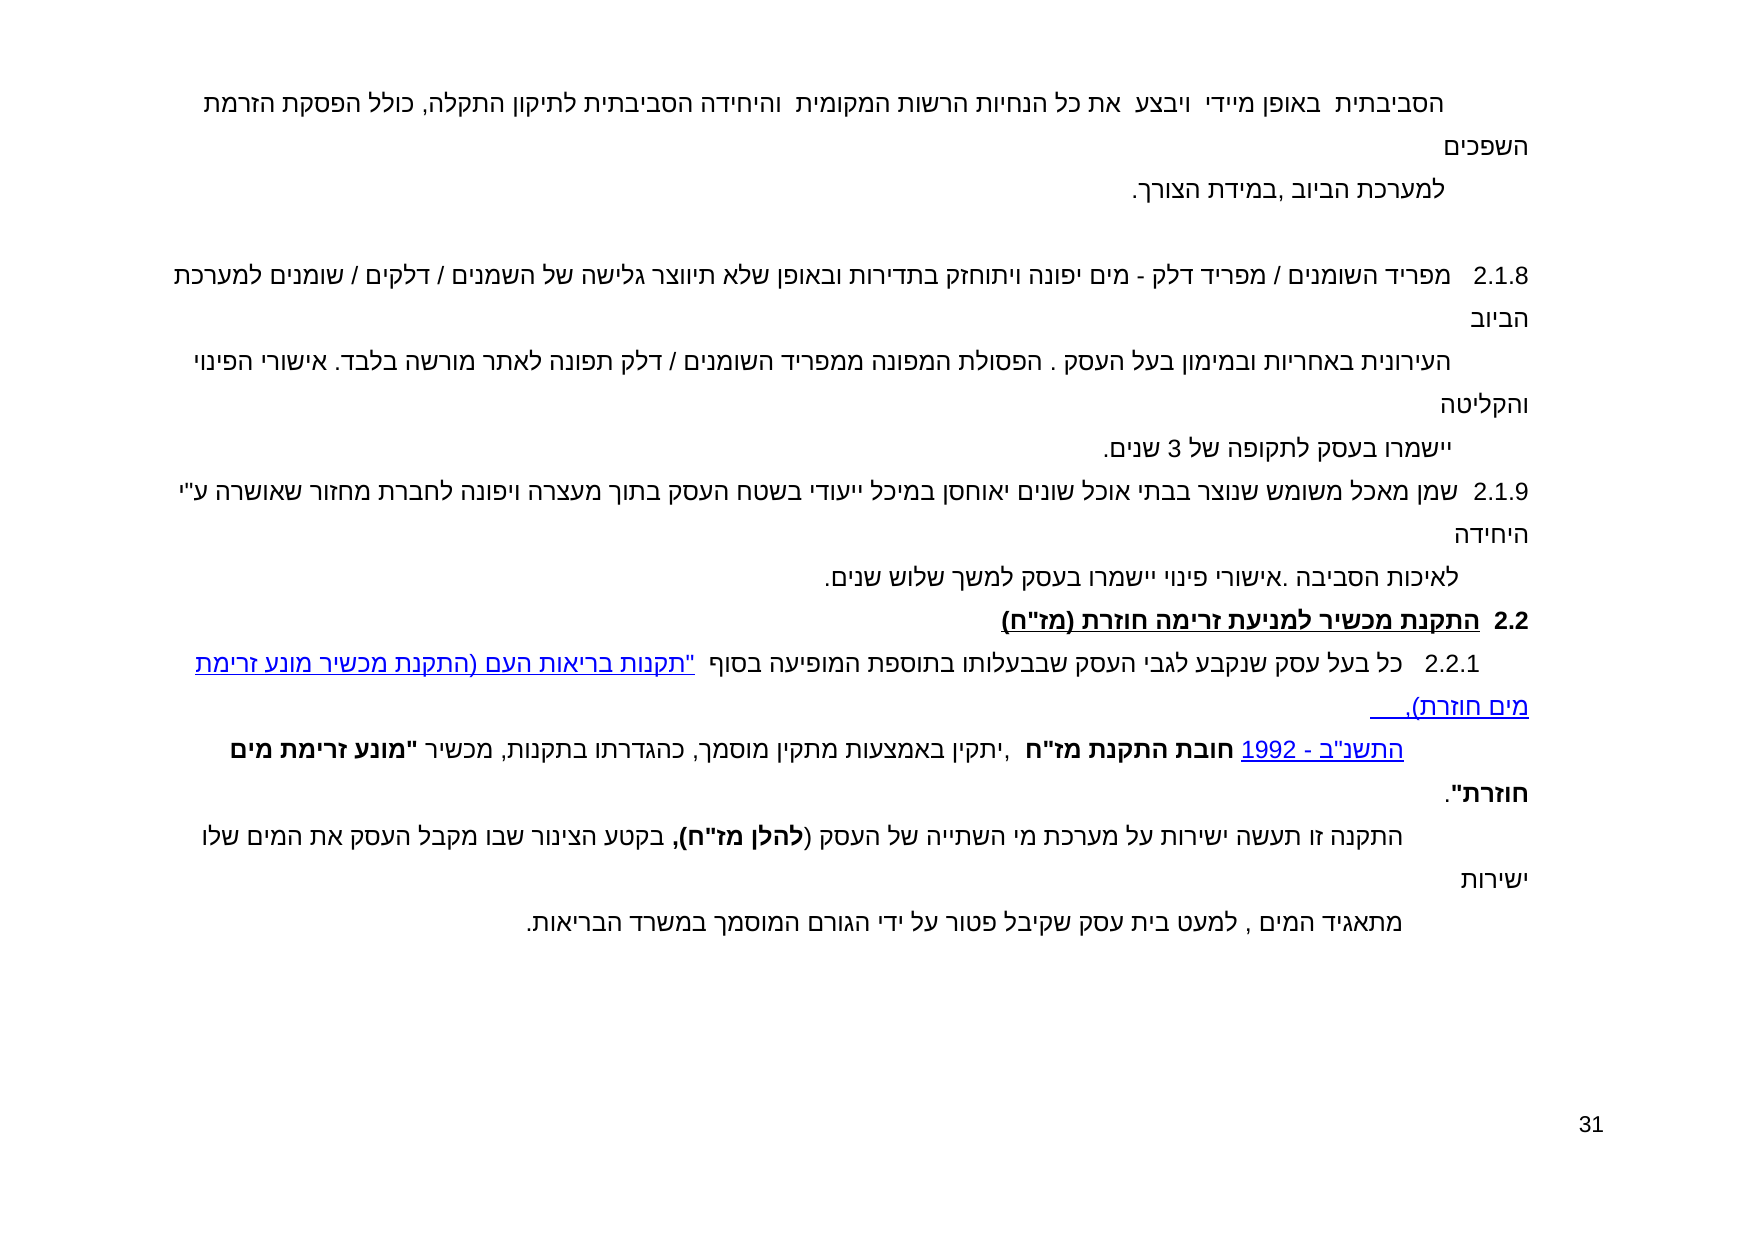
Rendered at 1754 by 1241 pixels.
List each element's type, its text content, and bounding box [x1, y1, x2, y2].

text 2.2 התקנת מכשיר למניעת זרימה חוזרת (מז"ח) [150, 606, 1529, 635]
text לאיכות הסביבה .אישורי פינוי יישמרו בעסק למשך שלוש שנים. [150, 563, 1529, 592]
text יישמרו בעסק לתקופה של 3 שנים. [150, 434, 1529, 462]
text העירונית באחריות ובמימון בעל העסק . הפסולת המפונה ממפריד השומנים / דלק תפונה לאתר מורשה בלבד. אישורי הפינוי והקליטה [150, 347, 1529, 419]
text הסביבתית באופן מיידי ויבצע את כל הנחיות הרשות המקומית והיחידה הסביבתית לתיקון התקלה, כולל הפסקת הזרמת השפכים [150, 89, 1529, 161]
text התשנ"ב - 1992 חובת התקנת מז"ח ,יתקין באמצעות מתקין מוסמך, כהגדרתו בתקנות, מכשיר "מונע זרימת מים חוזרת". [150, 736, 1529, 807]
text 2.1.9 שמן מאכל משומש שנוצר בבתי אוכל שונים יאוחסן במיכל ייעודי בשטח העסק בתוך מעצרה ויפונה לחברת מחזור שאושרה ע"י היחידה [150, 477, 1529, 549]
text למערכת הביוב ,במידת הצורך. [150, 175, 1529, 204]
text התקנה זו תעשה ישירות על מערכת מי השתייה של העסק (להלן מז"ח), בקטע הצינור שבו מקבל העסק את המים שלו ישירות [150, 822, 1529, 894]
text 2.1.8 מפריד השומנים / מפריד דלק - מים יפונה ויתוחזק בתדירות ובאופן שלא תיווצר גלישה של השמנים / דלקים / שומנים למערכת הביוב [150, 261, 1529, 333]
text 2.2.1 כל בעל עסק שנקבע לגבי העסק שבבעלותו בתוספת המופיעה בסוף "תקנות בריאות העם (התקנת מכשיר מונע זרימת מים חוזרת), [150, 649, 1529, 721]
text מתאגיד המים , למעט בית עסק שקיבל פטור על ידי הגורם המוסמך במשרד הבריאות. [150, 908, 1529, 937]
